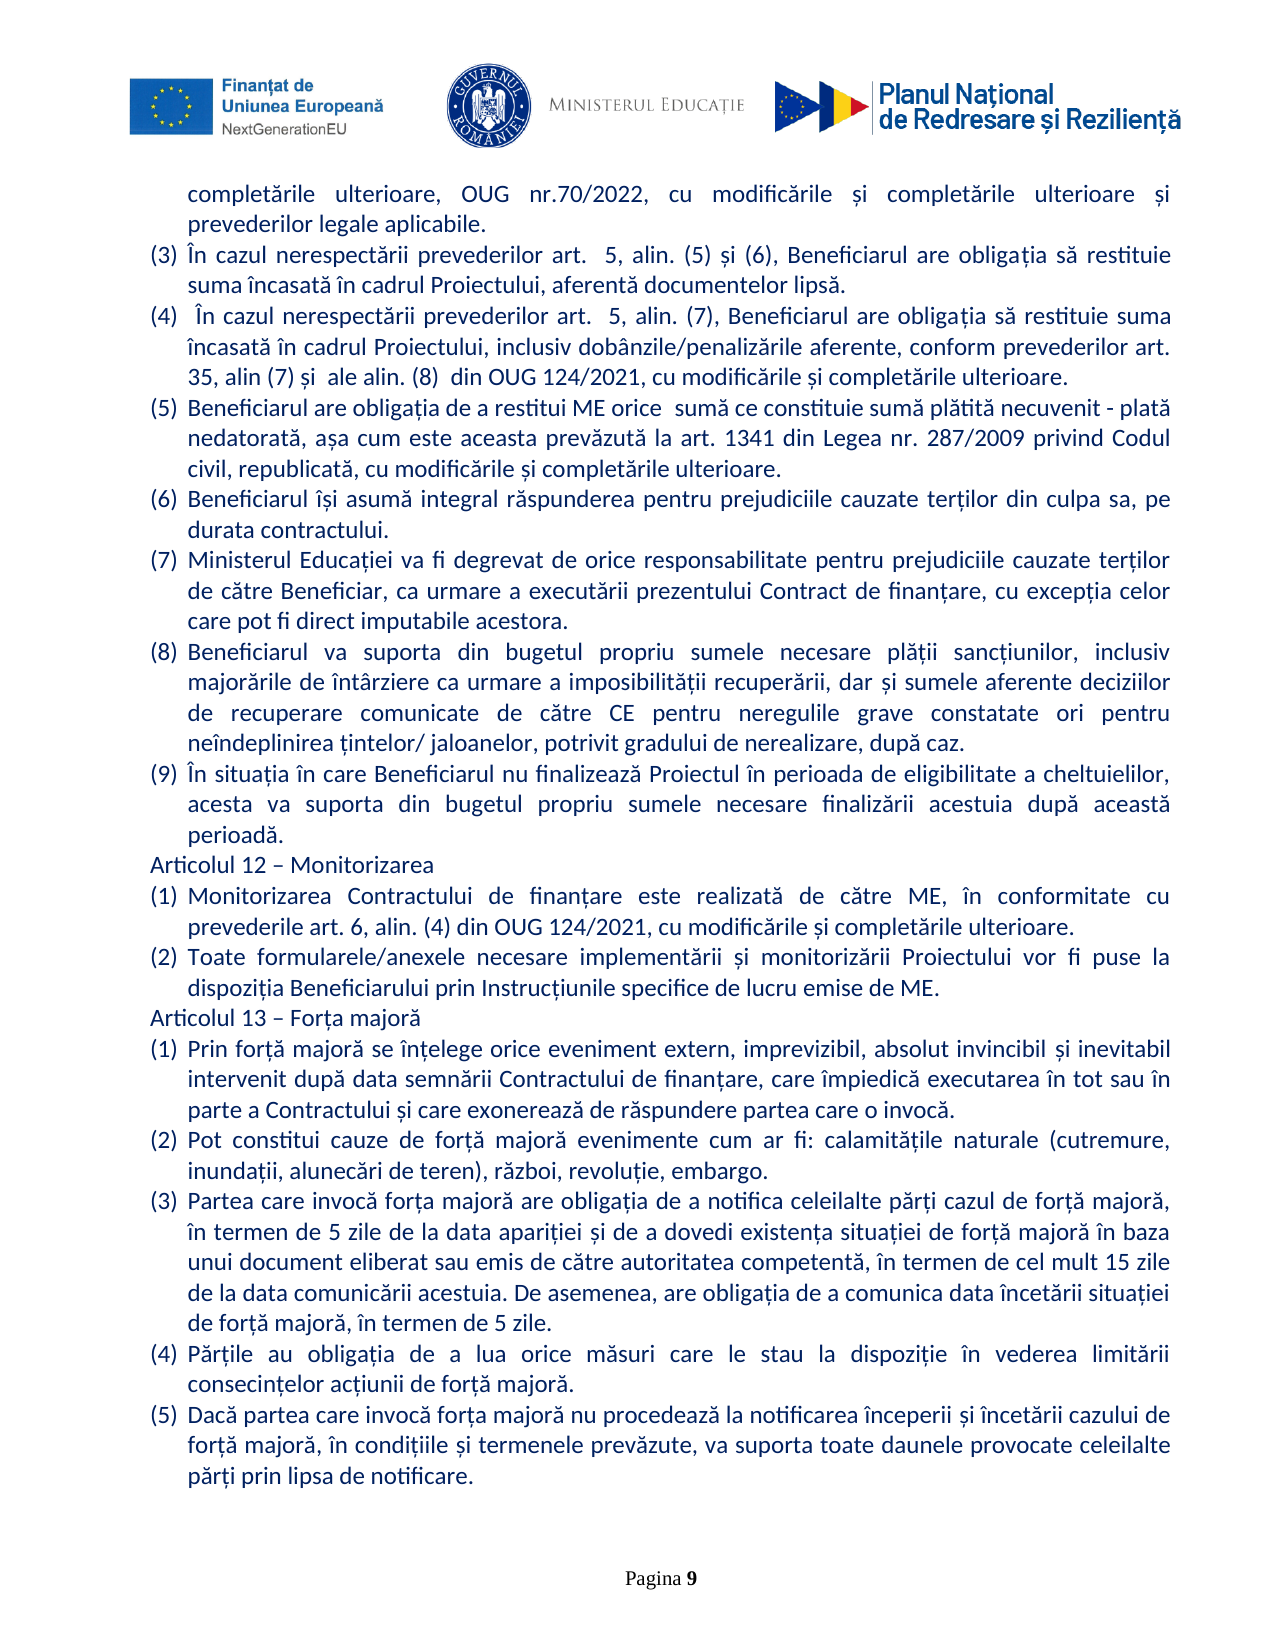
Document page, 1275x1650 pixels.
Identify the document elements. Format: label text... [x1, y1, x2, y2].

list Părţile au obligaţia de a lua orice măsuri care le stau la dispoziţie în vederea limitării consecinţelor acţiunii de forţă majoră. [150, 1338, 1172, 1399]
picture [768, 74, 1185, 140]
list Beneficiarul îşi asumă integral răspunderea pentru prejudiciile cauzate terţilor din culpa sa, pe durata contractului. [150, 483, 1172, 544]
picture [445, 62, 746, 148]
subtitle Articolul 12 – Monitorizarea [150, 849, 1172, 880]
list Ministerul Educației va fi degrevat de orice responsabilitate pentru prejudiciile cauzate terţilor de către Beneficiar, ca urmare a executării prezentului Contract de finanţare, cu excepţia celor care pot fi direct imputabile acestora. [150, 544, 1172, 636]
list Monitorizarea Contractului de finanţare este realizată de către ME, în conformitate cu prevederile art. 6, alin. (4) din OUG 124/2021, cu modificările și completările ulterioare. [150, 880, 1172, 941]
list În cazul nerespectării prevederilor art. 5, alin. (5) și (6), Beneficiarul are obligația să restituie suma încasată în cadrul Proiectului, aferentă documentelor lipsă. [150, 239, 1172, 300]
list Toate formularele/anexele necesare implementării și monitorizării Proiectului vor fi puse la dispoziția Beneficiarului prin Instrucțiunile specifice de lucru emise de ME. [150, 941, 1172, 1002]
list Beneficiarul va suporta din bugetul propriu sumele necesare plăţii sancţiunilor, inclusiv majorările de întârziere ca urmare a imposibilităţii recuperării, dar şi sumele aferente deciziilor de recuperare comunicate de către CE pentru neregulile grave constatate ori pentru neîndeplinirea ţintelor/ jaloanelor, potrivit gradului de nerealizare, după caz. [150, 636, 1172, 758]
list Partea care invocă forţa majoră are obligaţia de a notifica celeilalte părţi cazul de forţă majoră, în termen de 5 zile de la data apariţiei şi de a dovedi existenţa situaţiei de forţă majoră în baza unui document eliberat sau emis de către autoritatea competentă, în termen de cel mult 15 zile de la data comunicării acestuia. De asemenea, are obligaţia de a comunica data încetării situaţiei de forţă majoră, în termen de 5 zile. [150, 1185, 1172, 1338]
subtitle Articolul 13 – Forţa majoră [150, 1002, 1172, 1033]
list Beneficiarul are obligaţia de a restitui ME orice sumă ce constituie sumă plătită necuvenit - plată nedatorată, aşa cum este aceasta prevăzută la art. 1341 din Legea nr. 287/2009 privind Codul civil, republicată, cu modificările şi completările ulterioare. [150, 392, 1172, 483]
list În situația în care Beneficiarul nu finalizează Proiectul în perioada de eligibilitate a cheltuielilor, acesta va suporta din bugetul propriu sumele necesare finalizării acestuia după această perioadă. [150, 758, 1172, 849]
list Dacă partea care invocă forţa majoră nu procedează la notificarea începerii şi încetării cazului de forţă majoră, în condiţiile şi termenele prevăzute, va suporta toate daunele provocate celeilalte părţi prin lipsa de notificare. [150, 1399, 1172, 1491]
list Prin forţă majoră se înţelege orice eveniment extern, imprevizibil, absolut invincibil şi inevitabil intervenit după data semnării Contractului de finanțare, care împiedică executarea în tot sau în parte a Contractului şi care exonerează de răspundere partea care o invocă. [150, 1033, 1172, 1124]
list În cazul nerespectării prevederilor art. 5, alin. (7), Beneficiarul are obligația să restituie suma încasată în cadrul Proiectului, inclusiv dobânzile/penalizările aferente, conform prevederilor art. 35, alin (7) și ale alin. (8) din OUG 124/2021, cu modificările și completările ulterioare. [150, 300, 1172, 392]
picture [127, 67, 384, 140]
list Pot constitui cauze de forţă majoră evenimente cum ar fi: calamităţile naturale (cutremure, inundaţii, alunecări de teren), război, revoluţie, embargo. [150, 1124, 1172, 1185]
